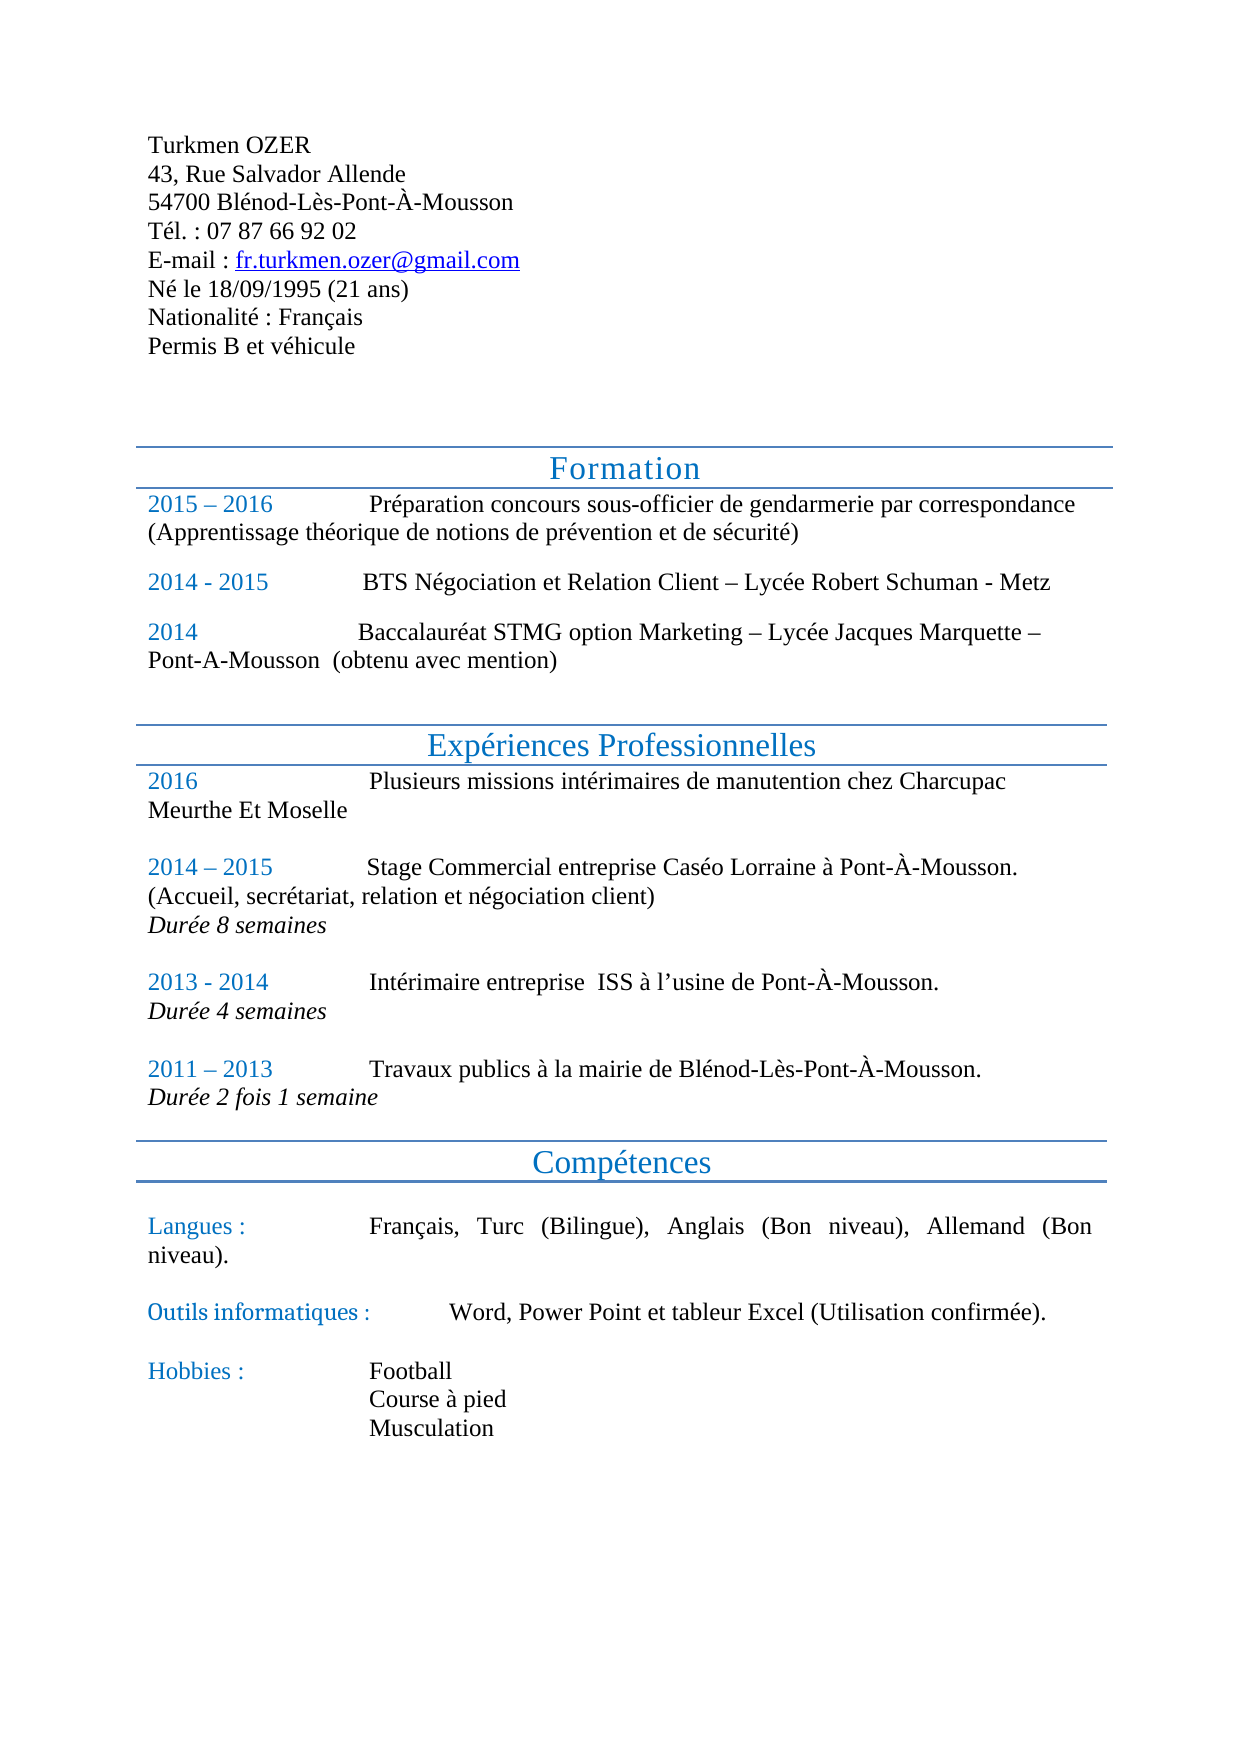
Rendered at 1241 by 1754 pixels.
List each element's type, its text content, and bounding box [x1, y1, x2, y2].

text 2011 – 2013 Travaux publics à la mairie de Blénod-Lès-Pont-À-Mousson. [148, 1054, 1092, 1082]
table_header Expériences Professionnelles [136, 726, 1107, 764]
text 2014 Baccalauréat STMG option Marketing – Lycée Jacques Marquette – Pont-A-Mousson (obtenu avec mention) [148, 617, 1092, 674]
text 2014 – 2015 Stage Commercial entreprise Caséo Lorraine à Pont-À-Mousson. (Accueil, secrétariat, relation et négociation client) [148, 852, 1092, 910]
text Tél. : 07 87 66 92 02 E-mail : fr.turkmen.ozer@gmail.com [148, 216, 1092, 274]
text 2016 Plusieurs missions intérimaires de manutention chez Charcupac Meurthe Et Moselle [148, 766, 1092, 824]
text Nationalité : Français [148, 302, 1092, 331]
text Durée 4 semaines [148, 996, 1092, 1025]
text Né le 18/09/1995 (21 ans) [148, 274, 1092, 302]
text Permis B et véhicule [148, 331, 1092, 360]
text Durée 2 fois 1 semaine [148, 1082, 1092, 1111]
text Langues : Français, Turc (Bilingue), Anglais (Bon niveau), Allemand (Bon niveau). [148, 1211, 1092, 1269]
text Outils informatiques : Word, Power Point et tableur Excel (Utilisation confirmée). [148, 1297, 1092, 1327]
table_header Formation [136, 448, 1113, 487]
text Hobbies : Football [148, 1356, 1092, 1384]
text Durée 8 semaines [148, 910, 1092, 939]
text 2015 – 2016 Préparation concours sous-officier de gendarmerie par correspondance (Apprentissage théorique de notions de prévention et de sécurité) [148, 489, 1092, 546]
text Course à pied [148, 1384, 1092, 1413]
text 2013 - 2014 Intérimaire entreprise ISS à l’usine de Pont-À-Mousson. [148, 967, 1092, 996]
text 43, Rue Salvador Allende 54700 Blénod-Lès-Pont-À-Mousson [148, 159, 1092, 216]
text Musculation [148, 1413, 1092, 1442]
text 2014 - 2015 BTS Négociation et Relation Client – Lycée Robert Schuman - Metz [148, 567, 1092, 596]
text Turkmen OZER [148, 130, 1092, 159]
table_header Compétences [136, 1142, 1107, 1180]
